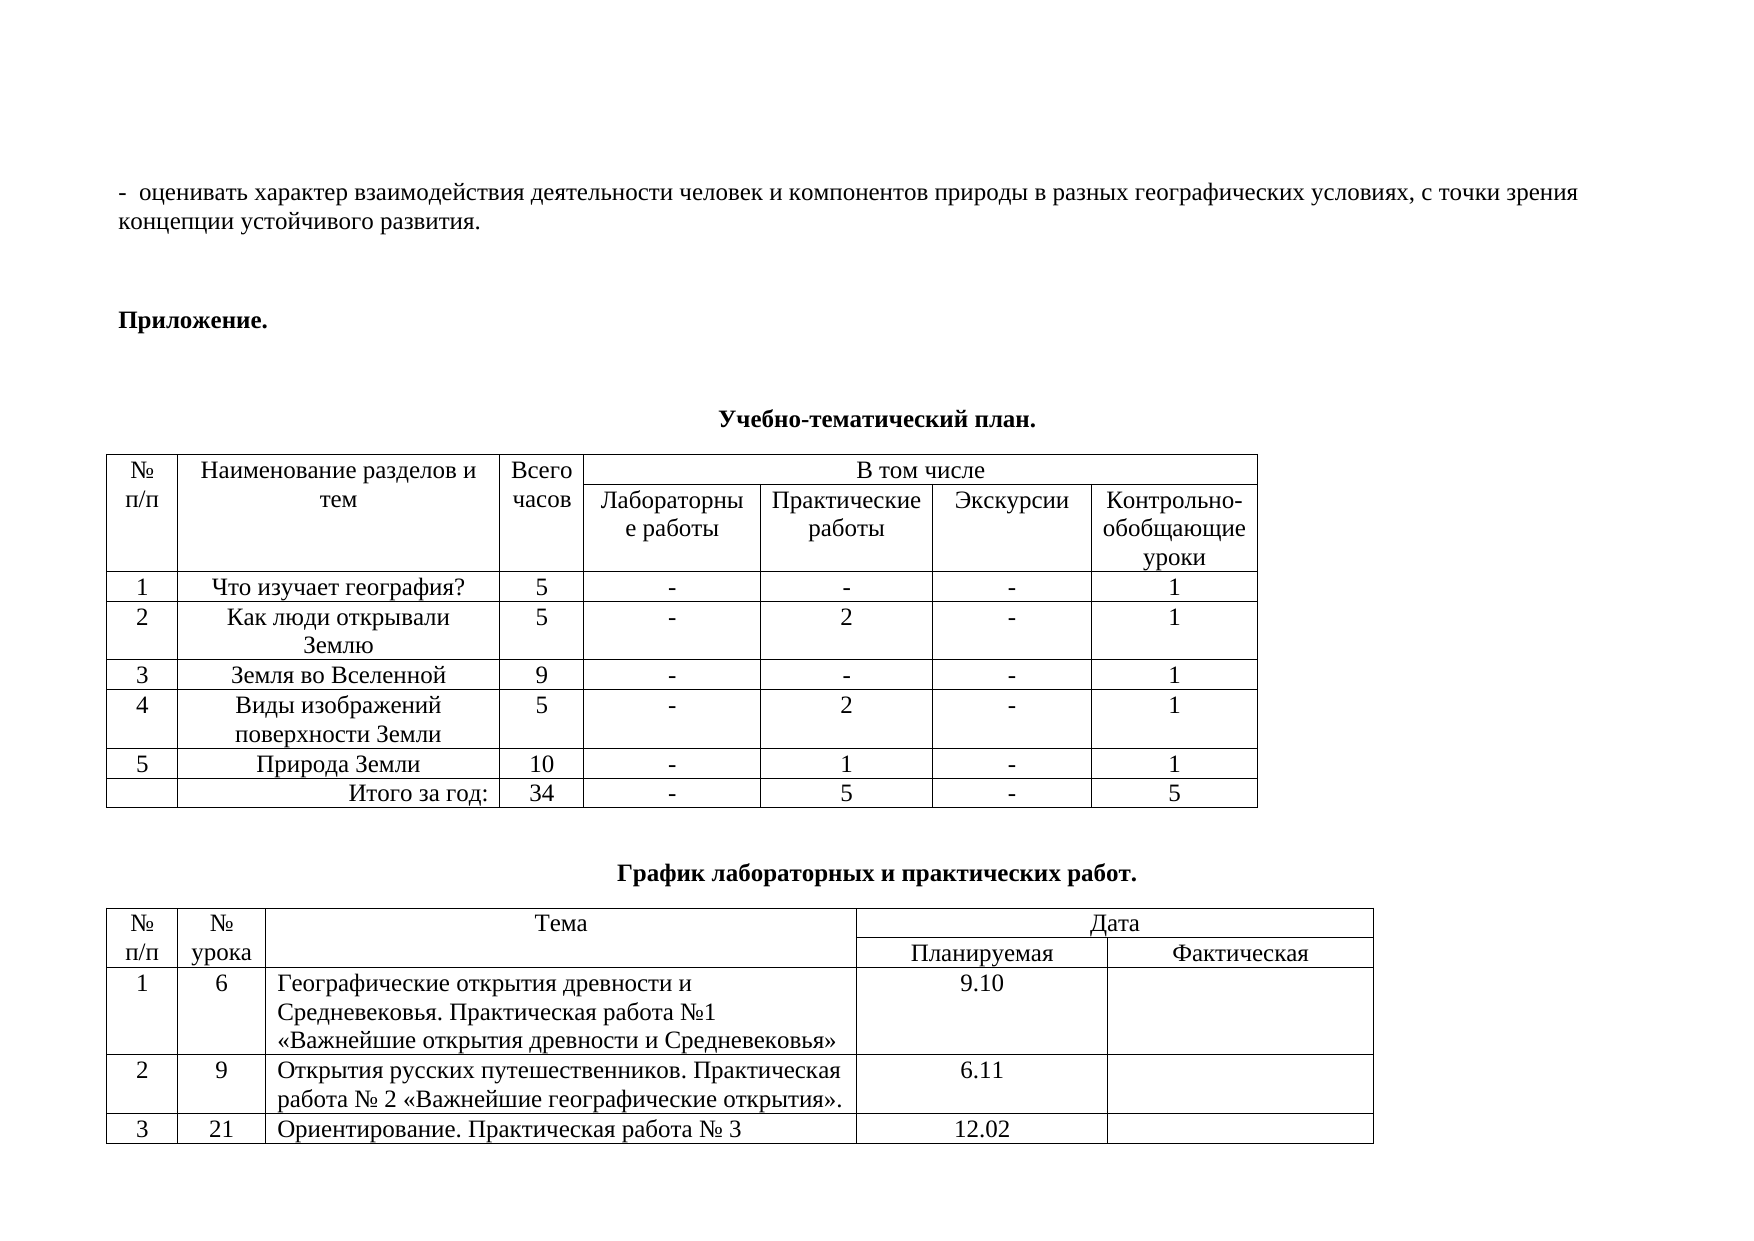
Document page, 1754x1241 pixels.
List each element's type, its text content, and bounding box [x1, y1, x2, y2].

table_cell Как люди открывали Землю [178, 602, 499, 659]
table_cell [1108, 1114, 1373, 1143]
table_cell Экскурсии [933, 485, 1091, 571]
table_cell - [584, 602, 760, 659]
table_header № урока [178, 909, 265, 967]
table_cell 9 [178, 1055, 265, 1113]
table_cell 3 [107, 660, 177, 689]
table_cell 34 [500, 779, 583, 807]
table_header Дата [857, 909, 1373, 937]
table_cell 1 [1092, 572, 1257, 601]
table_header Всего часов [500, 455, 583, 571]
table_cell 10 [500, 749, 583, 777]
table_cell [107, 779, 177, 807]
text График лабораторных и практических работ. [118, 858, 1636, 887]
text Приложение. [118, 305, 1636, 334]
table_cell 5 [500, 572, 583, 601]
table_cell Практические работы [761, 485, 932, 571]
table_cell 3 [107, 1114, 177, 1143]
table_cell [1108, 1055, 1373, 1113]
table_cell 5 [1092, 779, 1257, 807]
table_header Наименование разделов и тем [178, 455, 499, 571]
table_header № п/п [107, 909, 177, 967]
table_cell Фактическая [1108, 938, 1373, 967]
table_cell - [584, 660, 760, 689]
table_cell 1 [1092, 749, 1257, 777]
table_cell - [584, 690, 760, 748]
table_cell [266, 1114, 856, 1143]
table_cell - [584, 572, 760, 601]
table_cell Лабораторные работы [584, 485, 760, 571]
table_cell 1 [1092, 660, 1257, 689]
table_cell - [584, 779, 760, 807]
table_cell 2 [107, 1055, 177, 1113]
table_cell 5 [761, 779, 932, 807]
table_cell Открытия русских путешественников. Практическая работа № 2 «Важнейшие географические открытия». [266, 1055, 856, 1113]
table_cell Итого за год: [178, 779, 499, 807]
table_cell - [933, 602, 1091, 659]
table_header В том числе [584, 455, 1257, 484]
table_cell - [933, 779, 1091, 807]
table_cell 1 [761, 749, 932, 777]
table_cell 2 [761, 602, 932, 659]
table_cell Земля во Вселенной [178, 660, 499, 689]
table_cell 9.10 [857, 968, 1107, 1054]
table_cell 2 [761, 690, 932, 748]
table_cell 6.11 [857, 1055, 1107, 1113]
table_header № п/п [107, 455, 177, 571]
table_cell 12.02 [857, 1114, 1107, 1143]
table_cell Планируемая [857, 938, 1107, 967]
table_cell - [933, 690, 1091, 748]
table_cell - [933, 572, 1091, 601]
table_cell - [761, 572, 932, 601]
table_header Тема [266, 909, 856, 967]
table_cell Географические открытия древности и Средневековья. Практическая работа №1 «Важнейшие открытия древности и Средневековья» [266, 968, 856, 1054]
table_cell 9 [500, 660, 583, 689]
table_cell 1 [107, 968, 177, 1054]
table_cell Что изучает география? [178, 572, 499, 601]
table_cell 1 [107, 572, 177, 601]
text - оценивать характер взаимодействия деятельности человек и компонентов природы в разных географических условиях, с точки зрения концепции устойчивого развития. [118, 177, 1636, 235]
table_cell Природа Земли [178, 749, 499, 777]
text Учебно-тематический план. [118, 404, 1636, 433]
table_cell - [584, 749, 760, 777]
table_cell 5 [500, 690, 583, 748]
table_cell 4 [107, 690, 177, 748]
table_cell Виды изображений поверхности Земли [178, 690, 499, 748]
table_cell 1 [1092, 690, 1257, 748]
table_cell 6 [178, 968, 265, 1054]
table_cell 2 [107, 602, 177, 659]
table_cell 21 [178, 1114, 265, 1143]
table_cell 1 [1092, 602, 1257, 659]
table_cell Контрольно-обобщающие уроки [1092, 485, 1257, 571]
table_cell - [933, 660, 1091, 689]
table_cell - [761, 660, 932, 689]
table_cell [1108, 968, 1373, 1054]
table_cell - [933, 749, 1091, 777]
table_cell 5 [500, 602, 583, 659]
table_cell 5 [107, 749, 177, 777]
